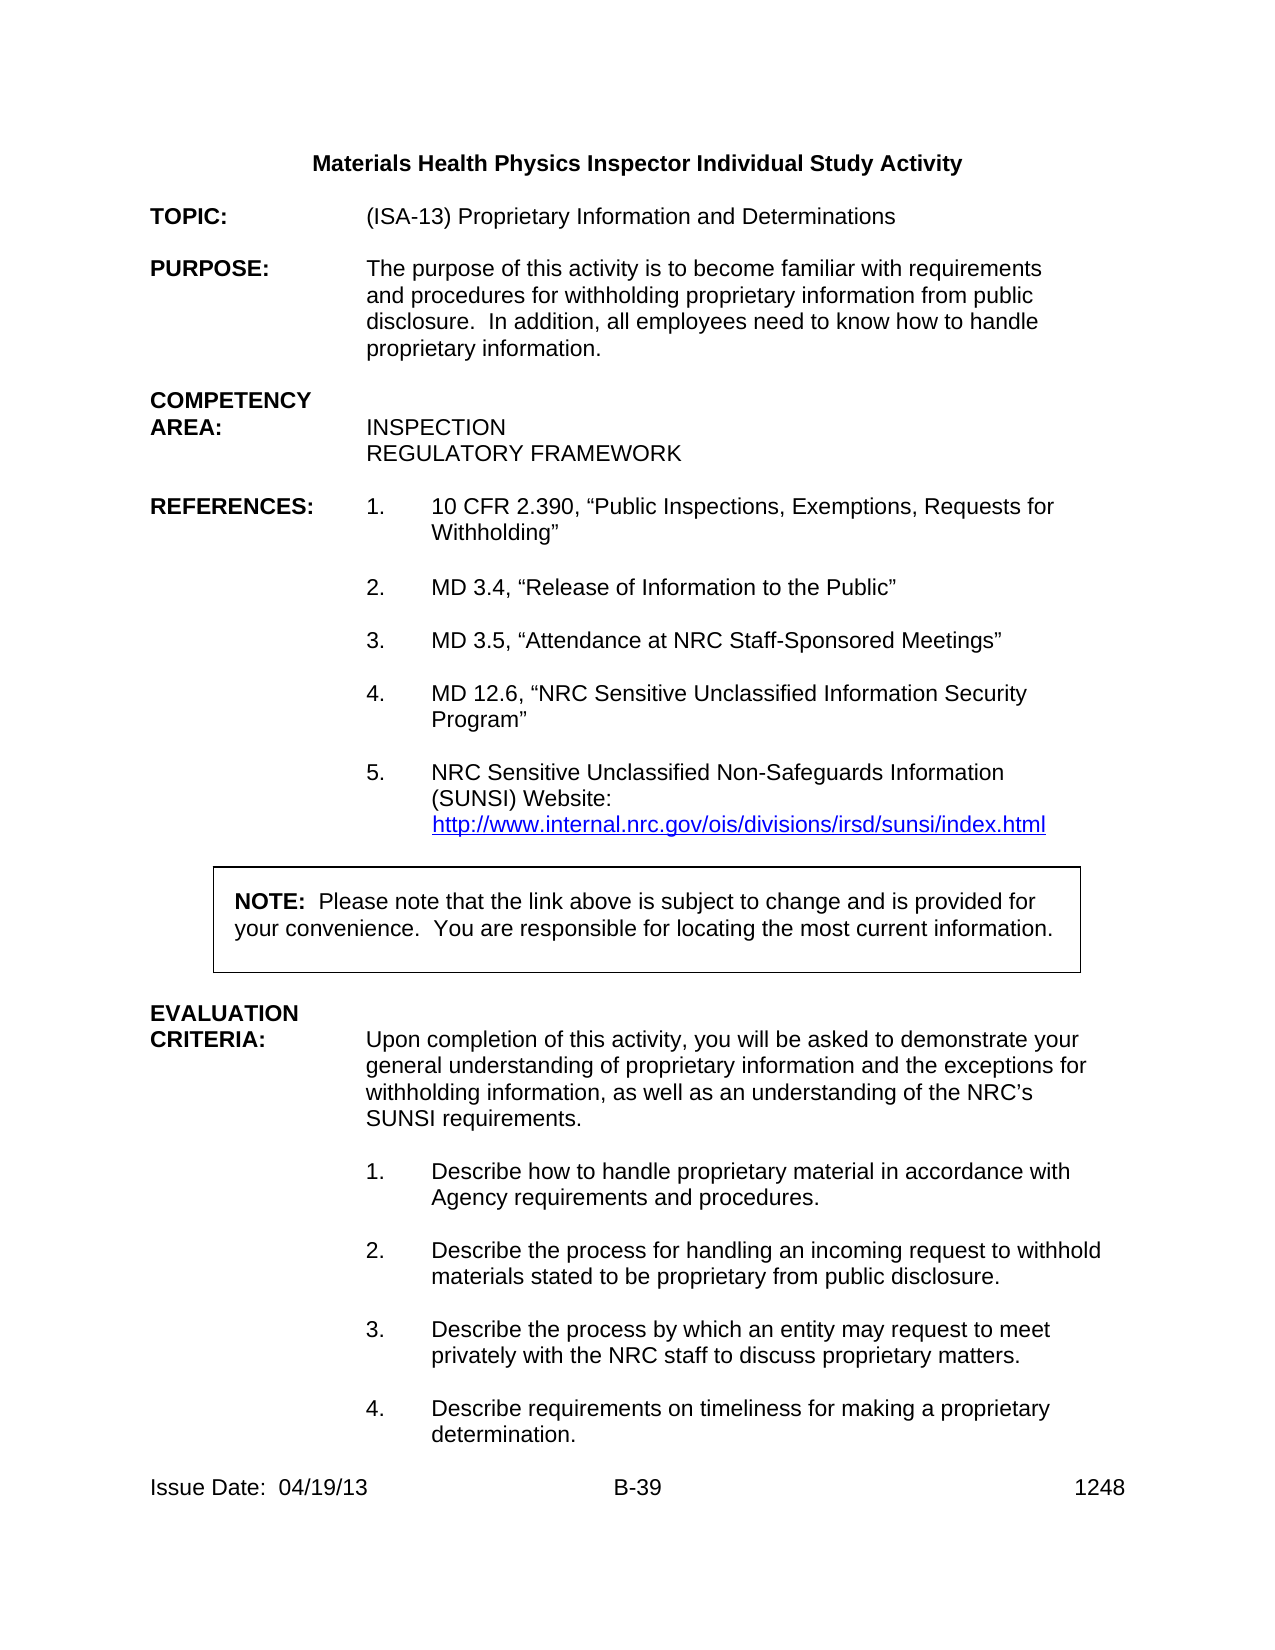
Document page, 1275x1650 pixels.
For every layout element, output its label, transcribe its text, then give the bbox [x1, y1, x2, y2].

text 2. Describe the process for handling an incoming request to withhold materials stated to be proprietary from public disclosure. [366, 1237, 1125, 1289]
text 4. Describe requirements on timeliness for making a proprietary determination. [366, 1395, 1125, 1448]
text and procedures for withholding proprietary information from public [150, 282, 1125, 308]
text CRITERIA: Upon completion of this activity, you will be asked to demonstrate your general understanding of proprietary information and the exceptions for withholding information, as well as an understanding of the NRC’s SUNSI requirements. [150, 1026, 1125, 1131]
text COMPETENCY [150, 387, 1125, 413]
text http://www.internal.nrc.gov/ois/divisions/irsd/sunsi/index.html [184, 811, 1125, 838]
text EVALUATION [150, 999, 1125, 1026]
text NOTE: Please note that the link above is subject to change and is provided for your convenience. You are responsible for locating the most current information. [214, 868, 1080, 972]
text 3. Describe the process by which an entity may request to meet privately with the NRC staff to discuss proprietary matters. [366, 1316, 1125, 1368]
text (SUNSI) Website: [150, 785, 1125, 811]
text 4. MD 12.6, “NRC Sensitive Unclassified Information Security Program” [150, 679, 1125, 732]
text REFERENCES: 1. 10 CFR 2.390, “Public Inspections, Exemptions, Requests for Withholding” [150, 493, 1125, 545]
text Materials Health Physics Inspector Individual Study Activity [150, 150, 1125, 176]
text AREA: INSPECTION [150, 413, 1125, 440]
text PURPOSE: The purpose of this activity is to become familiar with requirements [150, 255, 1125, 282]
text 5. NRC Sensitive Unclassified Non-Safeguards Information [150, 758, 1125, 785]
text proprietary information. [150, 334, 1125, 361]
text TOPIC: (ISA-13) Proprietary Information and Determinations [150, 203, 1125, 229]
text disclosure. In addition, all employees need to know how to handle [150, 308, 1125, 334]
text 2. MD 3.4, “Release of Information to the Public” [150, 574, 1125, 600]
text REGULATORY FRAMEWORK [150, 440, 1125, 466]
text 3. MD 3.5, “Attendance at NRC Staff-Sponsored Meetings” [150, 627, 1125, 653]
text 1. Describe how to handle proprietary material in accordance with Agency requirements and procedures. [366, 1158, 1125, 1210]
